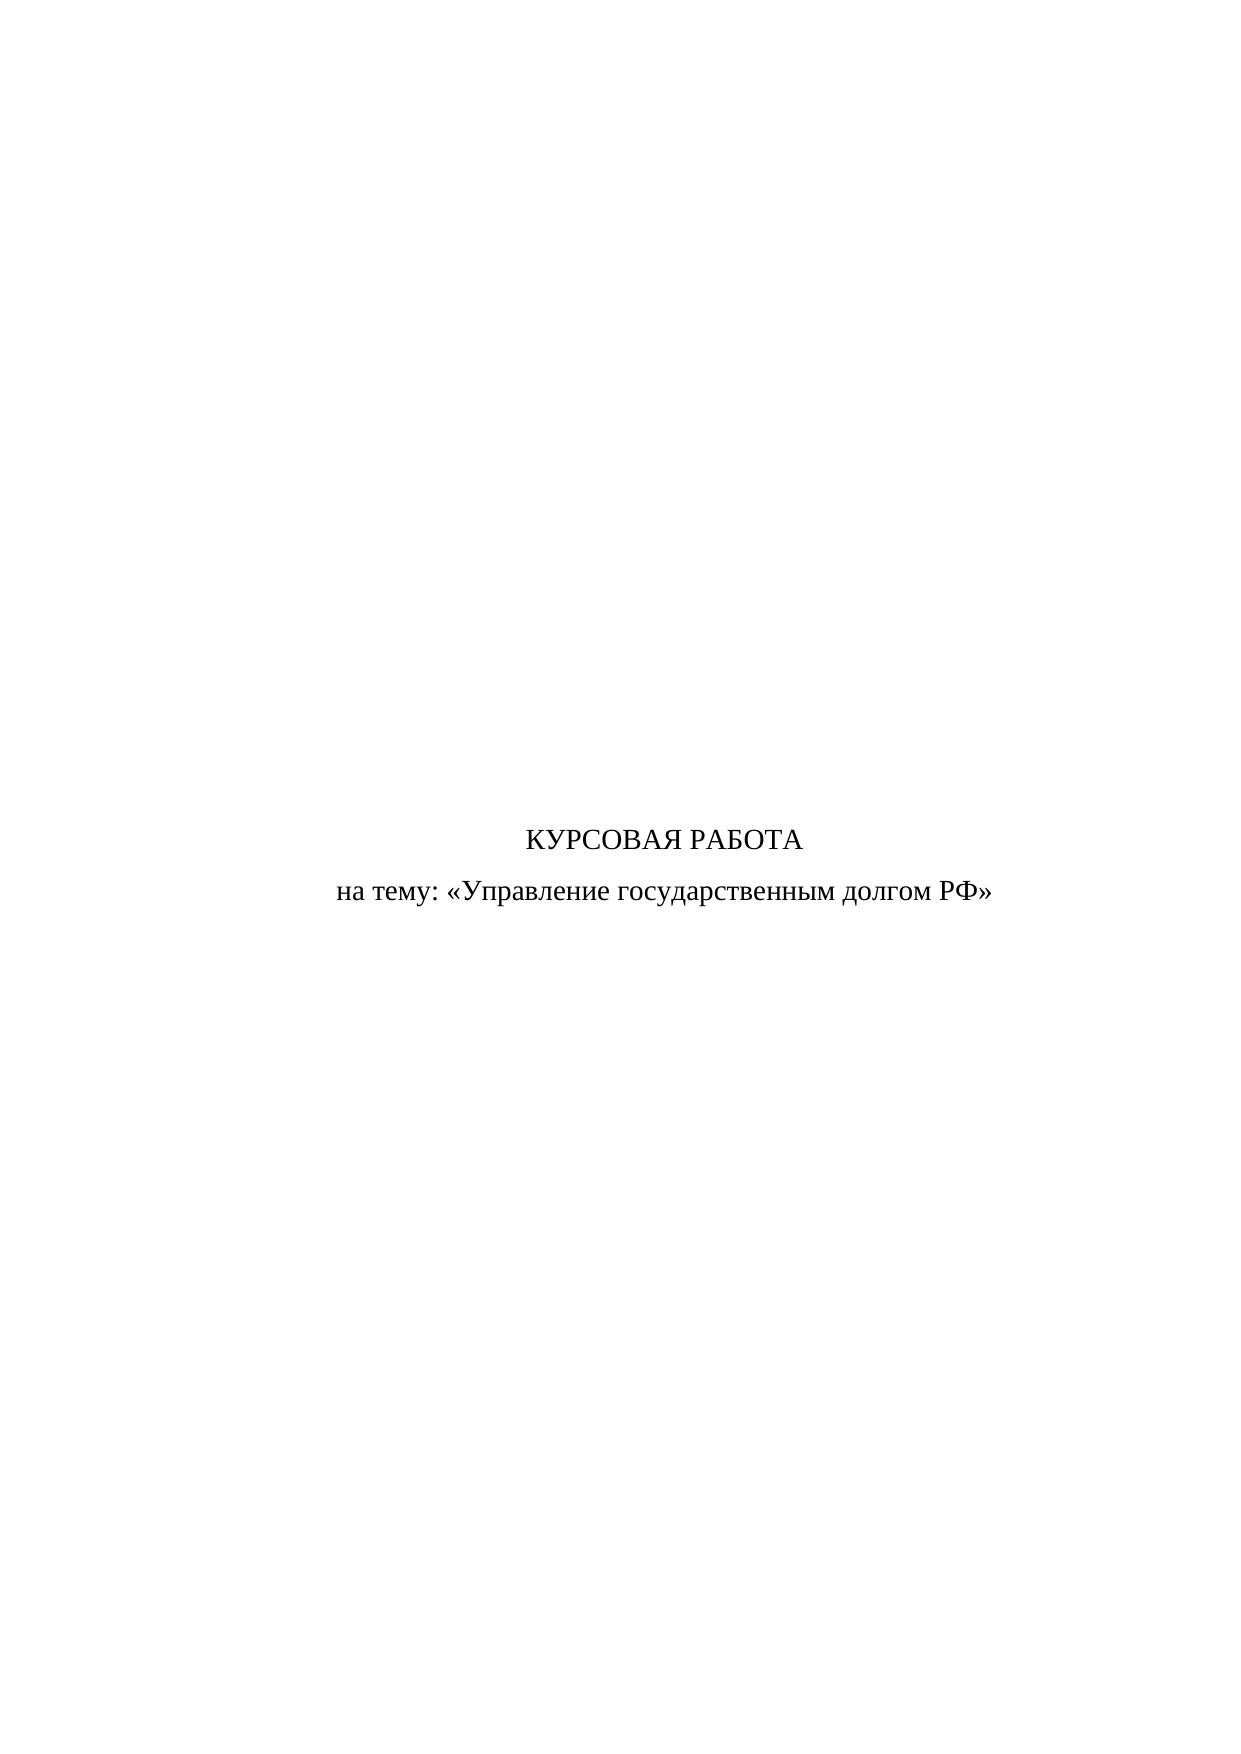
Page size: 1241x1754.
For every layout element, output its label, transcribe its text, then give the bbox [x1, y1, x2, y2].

text на тему: «Управление государственным долгом РФ» [177, 873, 1152, 906]
text КУРСОВАЯ РАБОТА [177, 822, 1152, 856]
